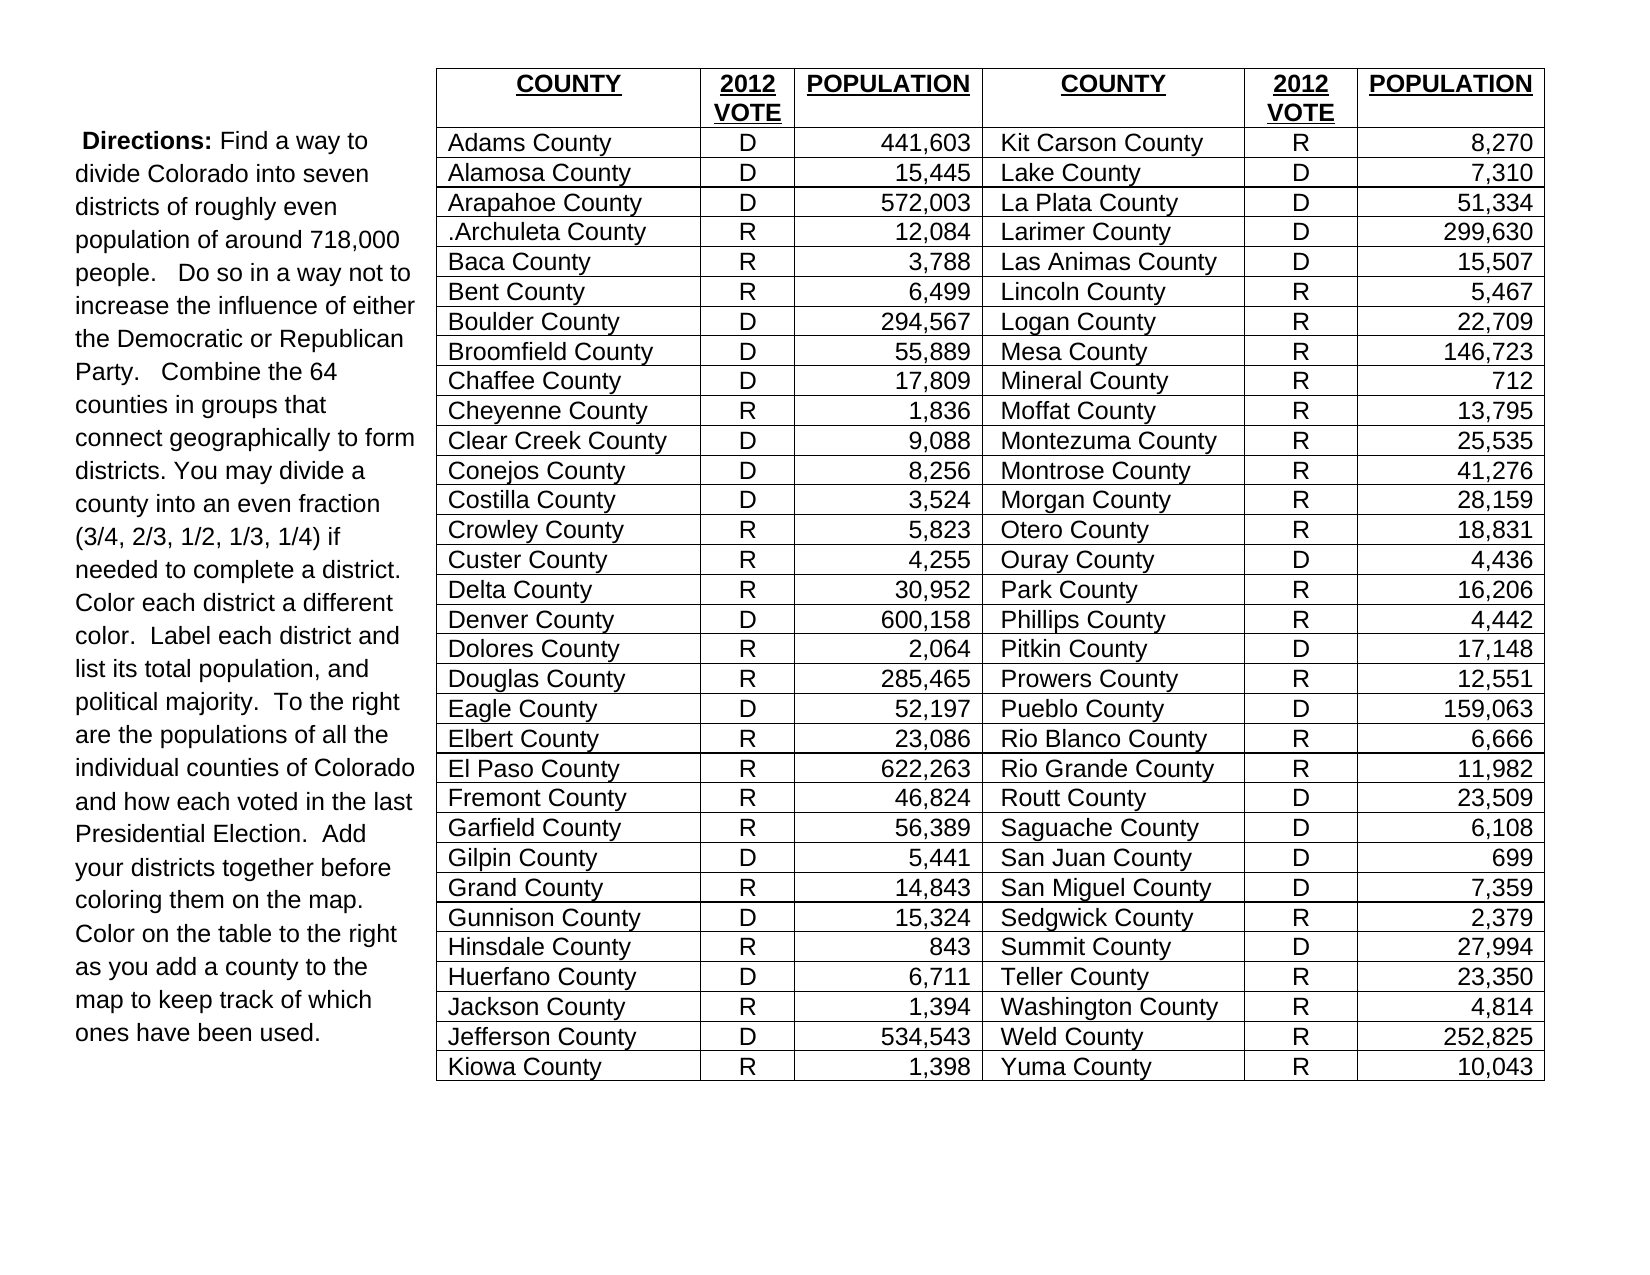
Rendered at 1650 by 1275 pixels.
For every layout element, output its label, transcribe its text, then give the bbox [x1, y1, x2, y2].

table_cell 146,723 [1358, 336, 1544, 365]
table_cell 4,442 [1358, 605, 1544, 633]
table_cell D [701, 605, 794, 633]
table_cell Garfield County [437, 813, 700, 842]
table_cell 10,043 [1358, 1051, 1544, 1080]
table_cell .Moffat County [983, 396, 1244, 425]
table_cell Clear Creek County [437, 426, 700, 454]
table_cell 2,064 [795, 634, 982, 663]
table_header COUNTY [983, 69, 1244, 127]
table_cell Huerfano County [437, 962, 700, 991]
table_cell D [1245, 843, 1357, 872]
table_cell Chaffee County [437, 366, 700, 395]
table_cell D [701, 426, 794, 454]
table_cell .Lake County [983, 158, 1244, 186]
table_cell Grand County [437, 873, 700, 901]
table_cell R [1245, 1051, 1357, 1080]
table_cell 8,270 [1358, 128, 1544, 157]
table_cell 46,824 [795, 783, 982, 812]
table_cell 15,507 [1358, 247, 1544, 276]
table_cell 285,465 [795, 664, 982, 693]
table_cell .Mesa County [983, 336, 1244, 365]
table_cell .La Plata County [983, 188, 1244, 216]
table_cell D [701, 456, 794, 484]
table_cell 8,256 [795, 456, 982, 484]
table_cell Bent County [437, 277, 700, 306]
table_cell R [701, 664, 794, 693]
table_cell .Sedgwick County [983, 903, 1244, 931]
table_cell 7,310 [1358, 158, 1544, 186]
table_cell 4,814 [1358, 992, 1544, 1021]
table_cell 5,441 [795, 843, 982, 872]
table_cell R [701, 396, 794, 425]
table_cell R [701, 545, 794, 574]
table_cell .Archuleta County [437, 217, 700, 246]
table_cell El Paso County [437, 754, 700, 782]
table_cell 56,389 [795, 813, 982, 842]
table_cell Elbert County [437, 724, 700, 752]
table_cell D [701, 843, 794, 872]
table_cell 15,324 [795, 903, 982, 931]
table_cell D [701, 1022, 794, 1050]
table_cell .Otero County [983, 515, 1244, 544]
table_cell 23,086 [795, 724, 982, 752]
table_cell R [701, 873, 794, 901]
table_cell Adams County [437, 128, 700, 157]
table_cell R [701, 724, 794, 752]
table_cell R [1245, 903, 1357, 931]
table_cell .Washington County [983, 992, 1244, 1021]
table_cell 600,158 [795, 605, 982, 633]
table_cell R [1245, 396, 1357, 425]
table_cell 3,524 [795, 485, 982, 514]
table_cell R [701, 783, 794, 812]
table_cell D [701, 485, 794, 514]
table_cell 2,379 [1358, 903, 1544, 931]
table_cell D [701, 307, 794, 335]
table_cell R [1245, 754, 1357, 782]
table_cell .Pitkin County [983, 634, 1244, 663]
table_cell 5,467 [1358, 277, 1544, 306]
table_cell .Rio Blanco County [983, 724, 1244, 752]
table_cell R [1245, 605, 1357, 633]
table_cell R [1245, 992, 1357, 1021]
table_cell 534,543 [795, 1022, 982, 1050]
table_cell 11,982 [1358, 754, 1544, 782]
table_cell R [1245, 366, 1357, 395]
table_cell D [701, 366, 794, 395]
table_cell 299,630 [1358, 217, 1544, 246]
table_cell D [1245, 217, 1357, 246]
table_cell R [1245, 724, 1357, 752]
table_cell Douglas County [437, 664, 700, 693]
table_cell R [701, 754, 794, 782]
table_cell 51,334 [1358, 188, 1544, 216]
table_cell 699 [1358, 843, 1544, 872]
table_cell D [701, 903, 794, 931]
table_cell 3,788 [795, 247, 982, 276]
table_cell R [1245, 128, 1357, 157]
table_cell 7,359 [1358, 873, 1544, 901]
table_cell 6,499 [795, 277, 982, 306]
table_cell Gunnison County [437, 903, 700, 931]
table_cell R [1245, 664, 1357, 693]
table_cell 27,994 [1358, 932, 1544, 961]
table_cell D [701, 188, 794, 216]
table_cell 12,084 [795, 217, 982, 246]
table_cell 30,952 [795, 575, 982, 603]
table_cell Baca County [437, 247, 700, 276]
table_cell D [701, 336, 794, 365]
table_cell R [701, 932, 794, 961]
table_cell 1,836 [795, 396, 982, 425]
table_header POPULATION [795, 69, 982, 127]
table_header COUNTY [437, 69, 700, 127]
table_cell .Montezuma County [983, 426, 1244, 454]
table_cell 1,398 [795, 1051, 982, 1080]
table_cell .Weld County [983, 1022, 1244, 1050]
table_cell .Saguache County [983, 813, 1244, 842]
table_cell 6,666 [1358, 724, 1544, 752]
table_cell .Phillips County [983, 605, 1244, 633]
table_cell R [701, 992, 794, 1021]
table_cell R [701, 515, 794, 544]
table_cell D [1245, 158, 1357, 186]
table_cell 712 [1358, 366, 1544, 395]
table_cell Delta County [437, 575, 700, 603]
table_cell .Yuma County [983, 1051, 1244, 1080]
table_cell Hinsdale County [437, 932, 700, 961]
table_cell Boulder County [437, 307, 700, 335]
table_cell Dolores County [437, 634, 700, 663]
table_cell 5,823 [795, 515, 982, 544]
table_cell 6,108 [1358, 813, 1544, 842]
table_cell 18,831 [1358, 515, 1544, 544]
table_cell R [701, 277, 794, 306]
table_cell 23,350 [1358, 962, 1544, 991]
table_cell .Summit County [983, 932, 1244, 961]
text Directions: Find a way to divide Colorado into seven districts of roughly even population of around 718,000 people. Do so in a way not to increase the influence of either the Democratic or Republican Party. Combine the 64 counties in groups that connect geographically to form districts. You may divide a county into an even fraction (3/4, 2/3, 1/2, 1/3, 1/4) if needed to complete a district. Color each district a different color. Label each district and list its total population, and political majority. To the right are the populations of all the individual counties of Colorado and how each voted in the last Presidential Election. Add your districts together before coloring them on the map. Color on the table to the right as you add a county to the map to keep track of which ones have been used. [75, 126, 1575, 1112]
table_cell R [1245, 456, 1357, 484]
table_cell D [701, 128, 794, 157]
table_cell .Routt County [983, 783, 1244, 812]
table_cell Costilla County [437, 485, 700, 514]
table_header 2012 VOTE [1245, 69, 1357, 127]
table_cell Eagle County [437, 694, 700, 723]
table_cell 17,148 [1358, 634, 1544, 663]
table_cell Arapahoe County [437, 188, 700, 216]
table_cell D [1245, 873, 1357, 901]
table_cell D [701, 158, 794, 186]
table_cell R [1245, 277, 1357, 306]
table_cell 4,255 [795, 545, 982, 574]
table_cell .Lincoln County [983, 277, 1244, 306]
table_cell Denver County [437, 605, 700, 633]
table_cell 17,809 [795, 366, 982, 395]
table_cell 55,889 [795, 336, 982, 365]
table_cell R [701, 634, 794, 663]
table_cell 252,825 [1358, 1022, 1544, 1050]
table_cell 52,197 [795, 694, 982, 723]
table_cell .Montrose County [983, 456, 1244, 484]
table_cell 16,206 [1358, 575, 1544, 603]
table_cell 843 [795, 932, 982, 961]
table_cell 28,159 [1358, 485, 1544, 514]
table_cell .Pueblo County [983, 694, 1244, 723]
table_cell .Larimer County [983, 217, 1244, 246]
table_cell Custer County [437, 545, 700, 574]
table_cell R [701, 1051, 794, 1080]
table_cell R [701, 575, 794, 603]
table_cell R [701, 217, 794, 246]
table_cell Kiowa County [437, 1051, 700, 1080]
table_cell 9,088 [795, 426, 982, 454]
table_cell R [1245, 336, 1357, 365]
table_cell .San Juan County [983, 843, 1244, 872]
table_cell D [1245, 188, 1357, 216]
table_cell Fremont County [437, 783, 700, 812]
table_cell D [1245, 813, 1357, 842]
table_cell 622,263 [795, 754, 982, 782]
table_cell D [1245, 694, 1357, 723]
table_cell R [1245, 426, 1357, 454]
table_cell D [701, 694, 794, 723]
table_header POPULATION [1358, 69, 1544, 127]
table_cell Alamosa County [437, 158, 700, 186]
table_cell Gilpin County [437, 843, 700, 872]
table_cell .Rio Grande County [983, 754, 1244, 782]
table_cell .San Miguel County [983, 873, 1244, 901]
table_cell D [1245, 932, 1357, 961]
table_cell R [1245, 485, 1357, 514]
table_cell D [1245, 247, 1357, 276]
table_cell 14,843 [795, 873, 982, 901]
table_cell 441,603 [795, 128, 982, 157]
table_cell 22,709 [1358, 307, 1544, 335]
table_cell Broomfield County [437, 336, 700, 365]
table_cell R [701, 813, 794, 842]
table_cell 15,445 [795, 158, 982, 186]
table_cell .Mineral County [983, 366, 1244, 395]
table_cell R [1245, 1022, 1357, 1050]
table_cell R [1245, 515, 1357, 544]
table_cell D [1245, 634, 1357, 663]
table_cell .Park County [983, 575, 1244, 603]
table_cell 294,567 [795, 307, 982, 335]
table_cell .Prowers County [983, 664, 1244, 693]
table_cell D [1245, 783, 1357, 812]
table_cell R [1245, 962, 1357, 991]
table_cell R [701, 247, 794, 276]
table_cell .Las Animas County [983, 247, 1244, 276]
table_cell R [1245, 307, 1357, 335]
table_cell 4,436 [1358, 545, 1544, 574]
table_cell 13,795 [1358, 396, 1544, 425]
table_cell 25,535 [1358, 426, 1544, 454]
table_cell .Logan County [983, 307, 1244, 335]
table_cell 23,509 [1358, 783, 1544, 812]
table_cell .Kit Carson County [983, 128, 1244, 157]
table_cell .Morgan County [983, 485, 1244, 514]
table_cell 6,711 [795, 962, 982, 991]
table_cell .Teller County [983, 962, 1244, 991]
table_cell R [1245, 575, 1357, 603]
table_cell 159,063 [1358, 694, 1544, 723]
table_cell .Ouray County [983, 545, 1244, 574]
table_cell 12,551 [1358, 664, 1544, 693]
table_cell D [701, 962, 794, 991]
table_cell Conejos County [437, 456, 700, 484]
table_header 2012 VOTE [701, 69, 794, 127]
table_cell Cheyenne County [437, 396, 700, 425]
table_cell Crowley County [437, 515, 700, 544]
table_cell 1,394 [795, 992, 982, 1021]
table_cell D [1245, 545, 1357, 574]
table_cell Jefferson County [437, 1022, 700, 1050]
table_cell 572,003 [795, 188, 982, 216]
table_cell 41,276 [1358, 456, 1544, 484]
table_cell Jackson County [437, 992, 700, 1021]
